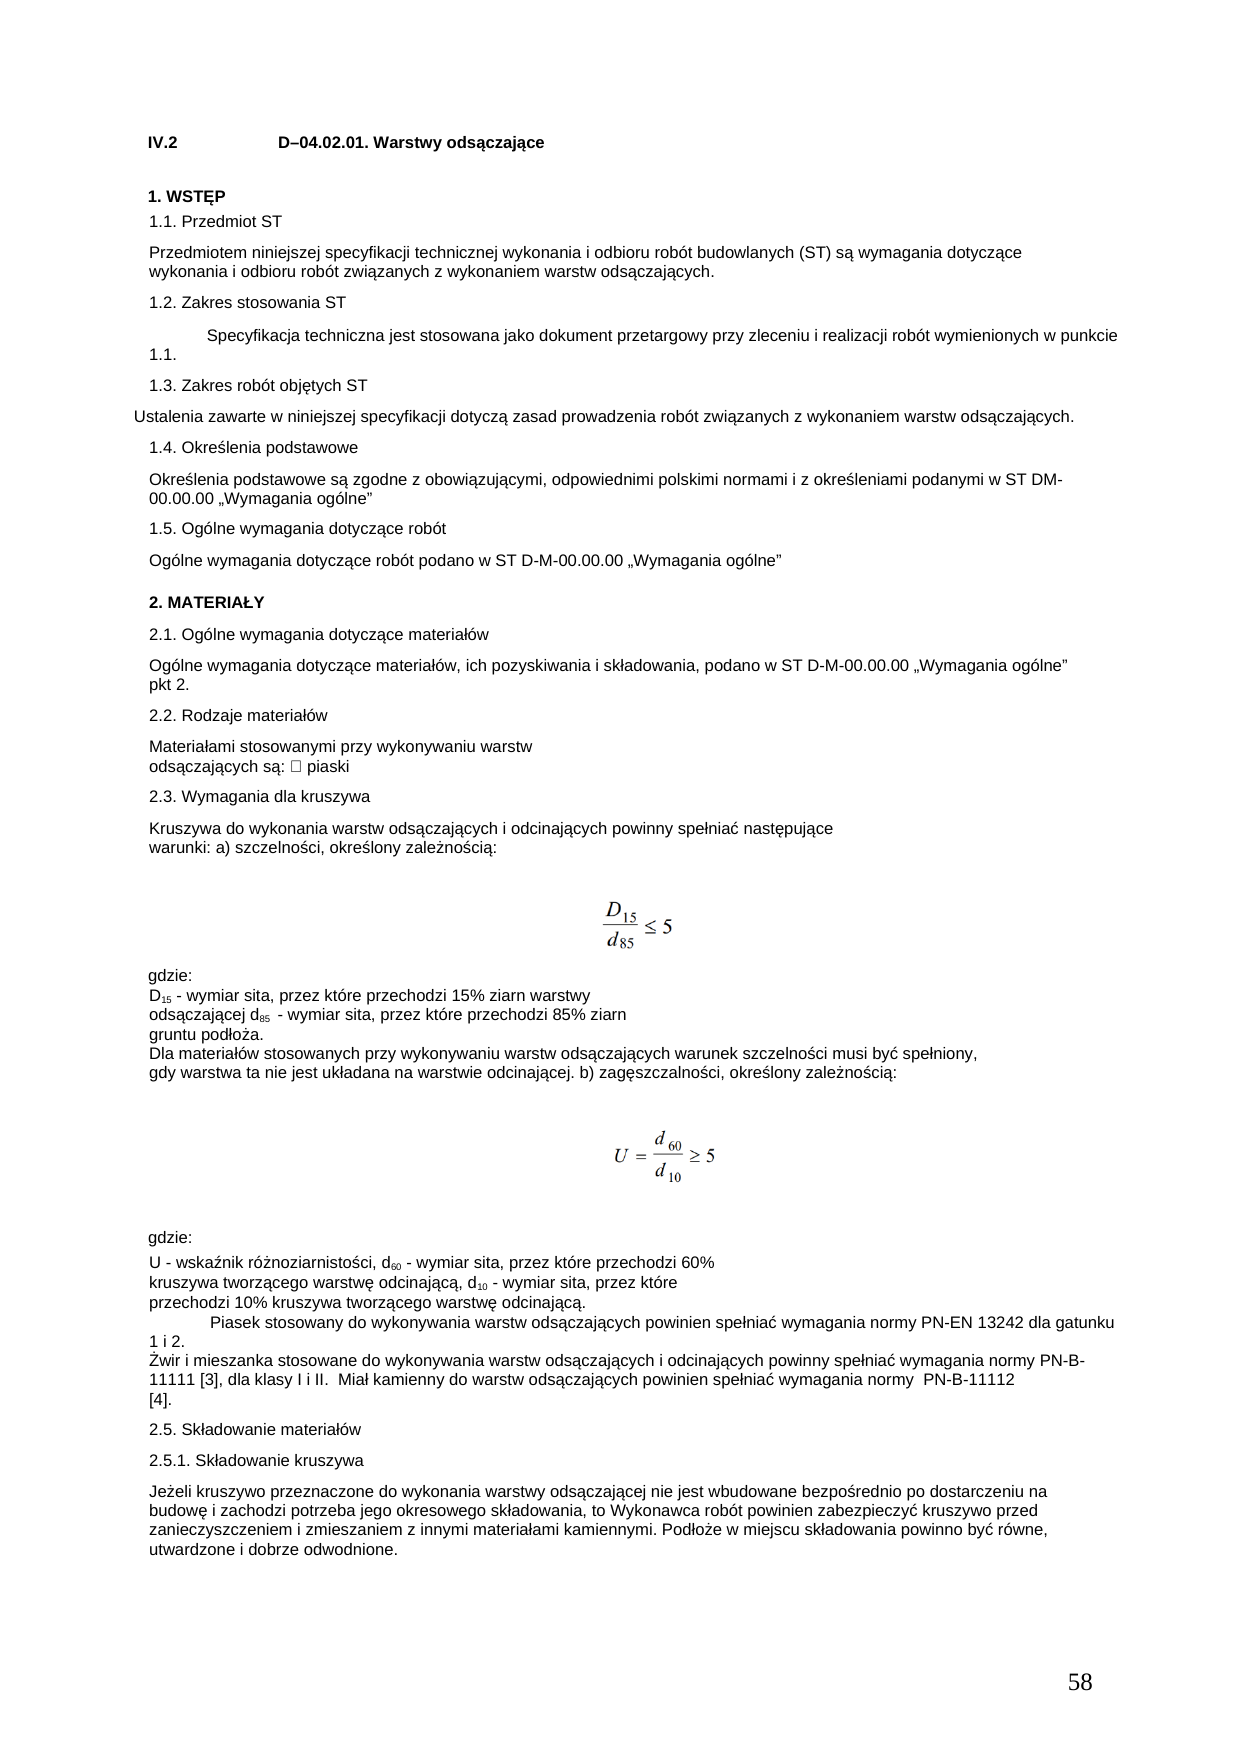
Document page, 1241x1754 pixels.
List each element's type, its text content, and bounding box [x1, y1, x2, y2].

text D15 - wymiar sita, przez które przechodzi 15% ziarn warstwy odsączającej d85 - wymiar sita, przez które przechodzi 85% ziarn gruntu podłoża. [149, 986, 668, 1043]
text 1.1. [149, 345, 1090, 364]
text 2.5.1. Składowanie kruszywa [149, 1450, 1090, 1469]
text 1 i 2. [149, 1332, 1090, 1351]
text 1.3. Zakres robót objętych ST [149, 376, 1092, 395]
text 1.4. Określenia podstawowe [149, 437, 1092, 457]
text Żwir i mieszanka stosowane do wykonywania warstw odsączających i odcinających powinny spełniać wymagania normy PN-B-11111 [3], dla klasy I i II. Miał kamienny do warstw odsączających powinien spełniać wymagania normy PN-B-11112 [149, 1351, 1090, 1389]
text 1.5. Ogólne wymagania dotyczące robót [149, 519, 1092, 538]
text 2.1. Ogólne wymagania dotyczące materiałów [149, 624, 1092, 643]
text Dla materiałów stosowanych przy wykonywaniu warstw odsączających warunek szczelności musi być spełniony, gdy warstwa ta nie jest układana na warstwie odcinającej. b) zagęszczalności, określony zależnością: [149, 1043, 994, 1082]
text Określenia podstawowe są zgodne z obowiązującymi, odpowiednimi polskimi normami i z określeniami podanymi w ST DM-00.00.00 „Wymagania ogólne” [149, 469, 1090, 508]
text U - wskaźnik różnoziarnistości, d60 - wymiar sita, przez które przechodzi 60% kruszywa tworzącego warstwę odcinającą, d10 - wymiar sita, przez które przechodzi 10% kruszywa tworzącego warstwę odcinającą. [149, 1253, 761, 1312]
text 1. WSTĘP [148, 187, 1092, 206]
text 2.2. Rodzaje materiałów [149, 706, 1092, 725]
text Ogólne wymagania dotyczące robót podano w ST D-M-00.00.00 „Wymagania ogólne” [149, 550, 1090, 569]
text 2.5. Składowanie materiałów [149, 1419, 1092, 1438]
text Kruszywa do wykonania warstw odsączających i odcinających powinny spełniać następujące warunki: a) szczelności, określony zależnością: [149, 818, 893, 857]
picture [589, 891, 690, 965]
subtitle D–04.02.01. Warstwy odsączające [148, 114, 1092, 152]
picture [611, 1124, 719, 1185]
text [4]. [149, 1389, 1090, 1408]
text Specyfikacja techniczna jest stosowana jako dokument przetargowy przy zleceniu i realizacji robót wymienionych w punkcie [110, 326, 1092, 345]
text Piasek stosowany do wykonywania warstw odsączających powinien spełniać wymagania normy PN-EN 13242 dla gatunku [103, 1313, 1092, 1332]
text gdzie: [148, 1193, 611, 1247]
text Jeżeli kruszywo przeznaczone do wykonania warstwy odsączającej nie jest wbudowane bezpośrednio po dostarczeniu na budowę i zachodzi potrzeba jego okresowego składowania, to Wykonawca robót powinien zabezpieczyć kruszywo przed zanieczyszczeniem i zmieszaniem z innymi materiałami kamiennymi. Podłoże w miejscu składowania powinno być równe, utwardzone i dobrze odwodnione. [149, 1482, 1060, 1558]
text gdzie: [148, 966, 590, 985]
text 1.2. Zakres stosowania ST [149, 293, 1092, 312]
text Ustalenia zawarte w niniejszej specyfikacji dotyczą zasad prowadzenia robót związanych z wykonaniem warstw odsączających. [129, 407, 1090, 426]
text Przedmiotem niniejszej specyfikacji technicznej wykonania i odbioru robót budowlanych (ST) są wymagania dotyczące wykonania i odbioru robót związanych z wykonaniem warstw odsączających. [149, 243, 1060, 281]
text 2. MATERIAŁY [149, 593, 1092, 612]
text Materiałami stosowanymi przy wykonywaniu warstw odsączających są:  piaski [149, 737, 631, 776]
text 1.1. Przedmiot ST [149, 212, 1092, 231]
text Ogólne wymagania dotyczące materiałów, ich pozyskiwania i składowania, podano w ST D-M-00.00.00 „Wymagania ogólne” pkt 2. [149, 656, 1090, 694]
text 2.3. Wymagania dla kruszywa [149, 787, 1092, 806]
